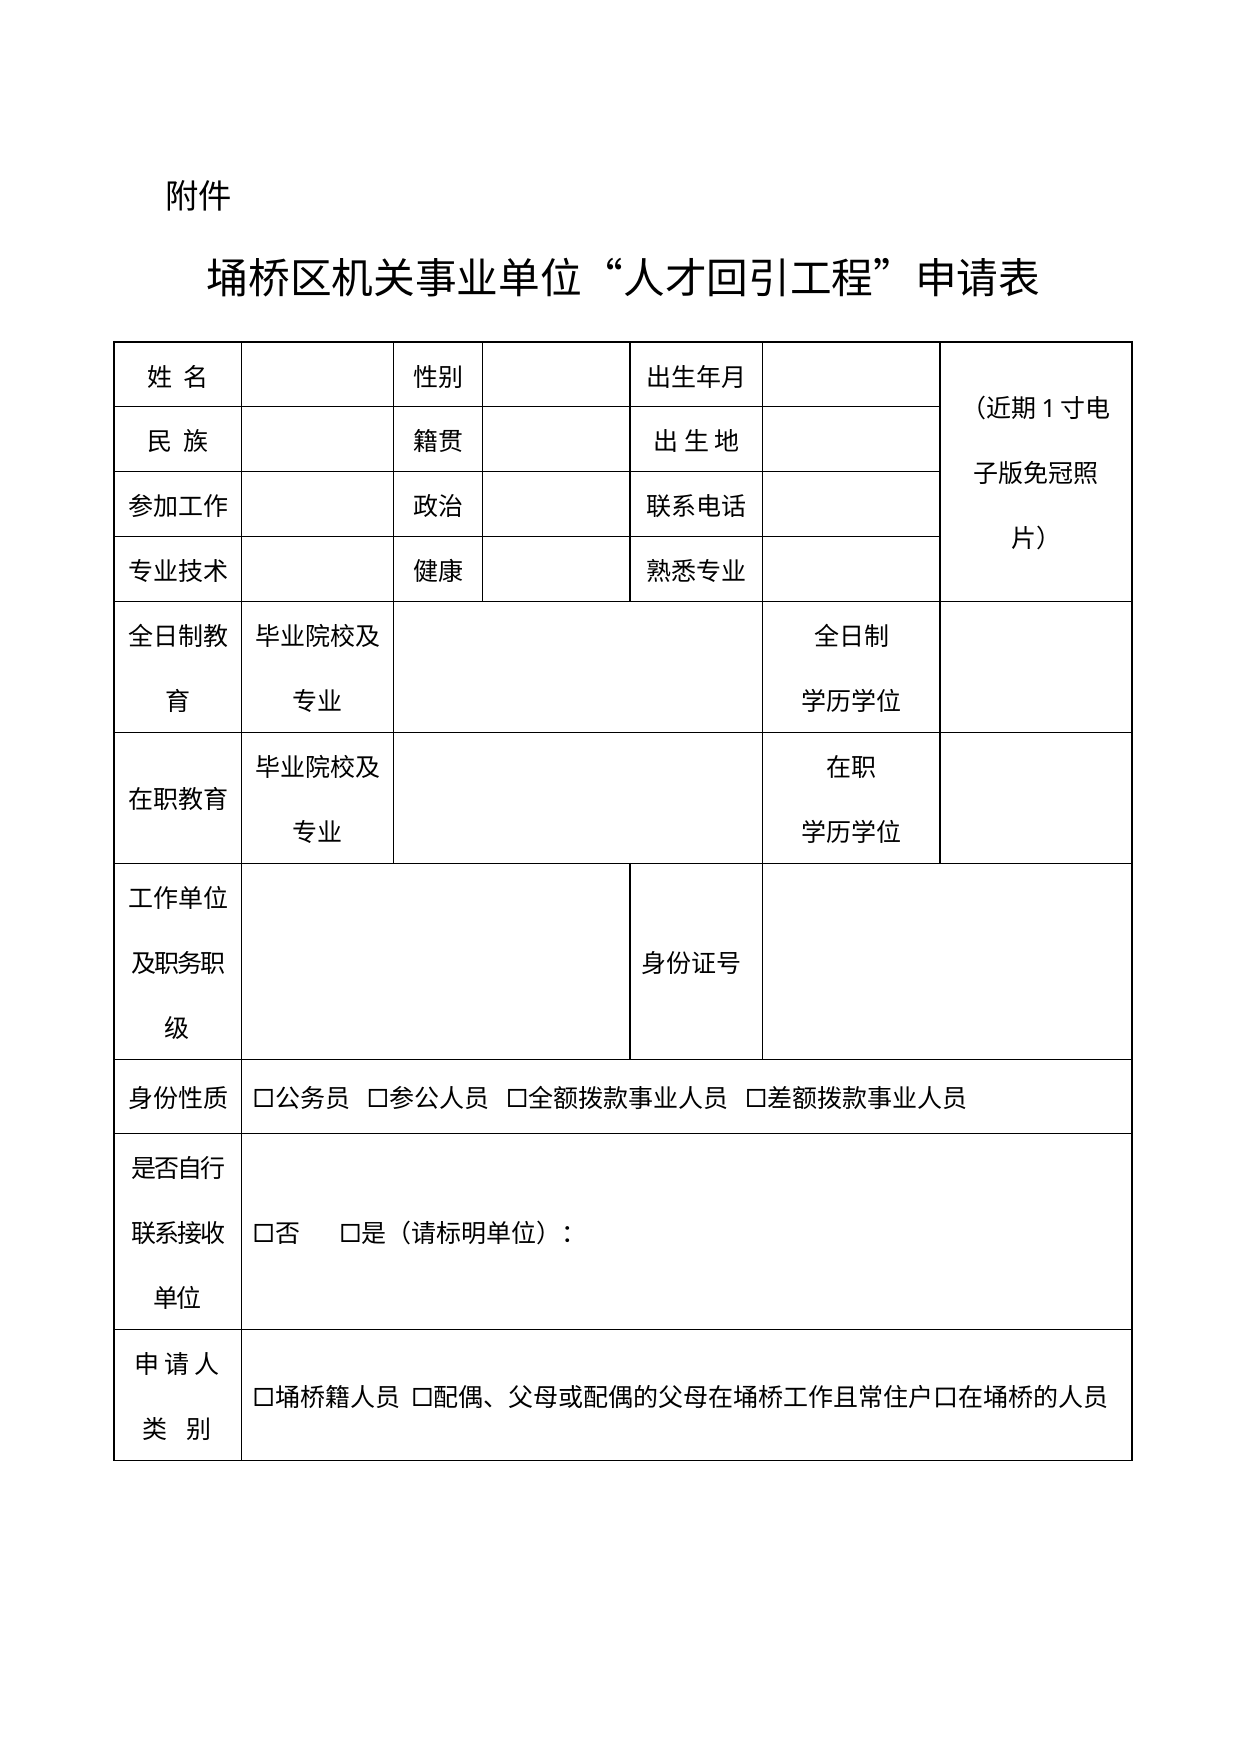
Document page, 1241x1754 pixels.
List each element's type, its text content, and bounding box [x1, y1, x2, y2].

table_cell [242, 472, 393, 536]
table_cell [763, 407, 939, 471]
table_cell 籍贯 [394, 407, 482, 471]
table_cell 熟悉专业有何特长 [631, 537, 762, 601]
table_cell [394, 733, 762, 863]
table_cell [242, 864, 629, 1059]
table_cell 参加工作时 间 [115, 472, 241, 536]
table_header [242, 343, 393, 406]
table_cell 全日制教育 [115, 602, 241, 732]
table_cell [483, 537, 629, 601]
table_cell 申 请 人 类 别 [115, 1330, 241, 1460]
table_cell 政治面貌 [394, 472, 482, 536]
table_cell [763, 472, 939, 536]
table_cell 工作单位 及职务职级 [115, 864, 241, 1059]
table_cell 是否自行联系接收单位 [115, 1134, 241, 1329]
table_header 出生年月 [631, 343, 762, 406]
table_cell 身份性质 [115, 1060, 241, 1133]
table_cell 公务员 参公人员 全额拨款事业人员 差额拨款事业人员 [242, 1060, 1131, 1133]
table_cell 专业技术职称 [115, 537, 241, 601]
table_cell [483, 407, 629, 471]
table_cell [763, 864, 1131, 1059]
table_header [763, 343, 939, 406]
table_cell 联系电话 [631, 472, 762, 536]
table_cell 全日制 学历学位 [763, 602, 939, 732]
table_header （近期1寸电子版免冠照片） [941, 343, 1131, 601]
table_cell [483, 472, 629, 536]
table_cell [941, 733, 1131, 863]
table_header 性别 [394, 343, 482, 406]
table_cell [941, 602, 1131, 732]
table_cell 埇桥籍人员 配偶、父母或配偶的父母在埇桥工作且常住户口在埇桥的人员 [242, 1330, 1131, 1460]
table_cell [242, 407, 393, 471]
table_cell 健康状况 [394, 537, 482, 601]
text 埇桥区机关事业单位“人才回引工程”申请表 [165, 243, 1081, 308]
table_cell 出 生 地 [631, 407, 762, 471]
table_cell 在职教育 [115, 733, 241, 863]
table_cell 否 是（请标明单位）： [242, 1134, 1131, 1329]
table_cell 民 族 [115, 407, 241, 471]
table_cell [242, 537, 393, 601]
table_cell [763, 537, 939, 601]
table_header 姓 名 [115, 343, 241, 406]
table_cell 在职 学历学位 [763, 733, 939, 863]
table_cell 毕业院校及专业 [242, 602, 393, 732]
text 附件 [165, 162, 1081, 227]
table_cell 毕业院校及专业 [242, 733, 393, 863]
table_header [483, 343, 629, 406]
table_cell 身份证号 [631, 864, 762, 1059]
table_cell [394, 602, 762, 732]
